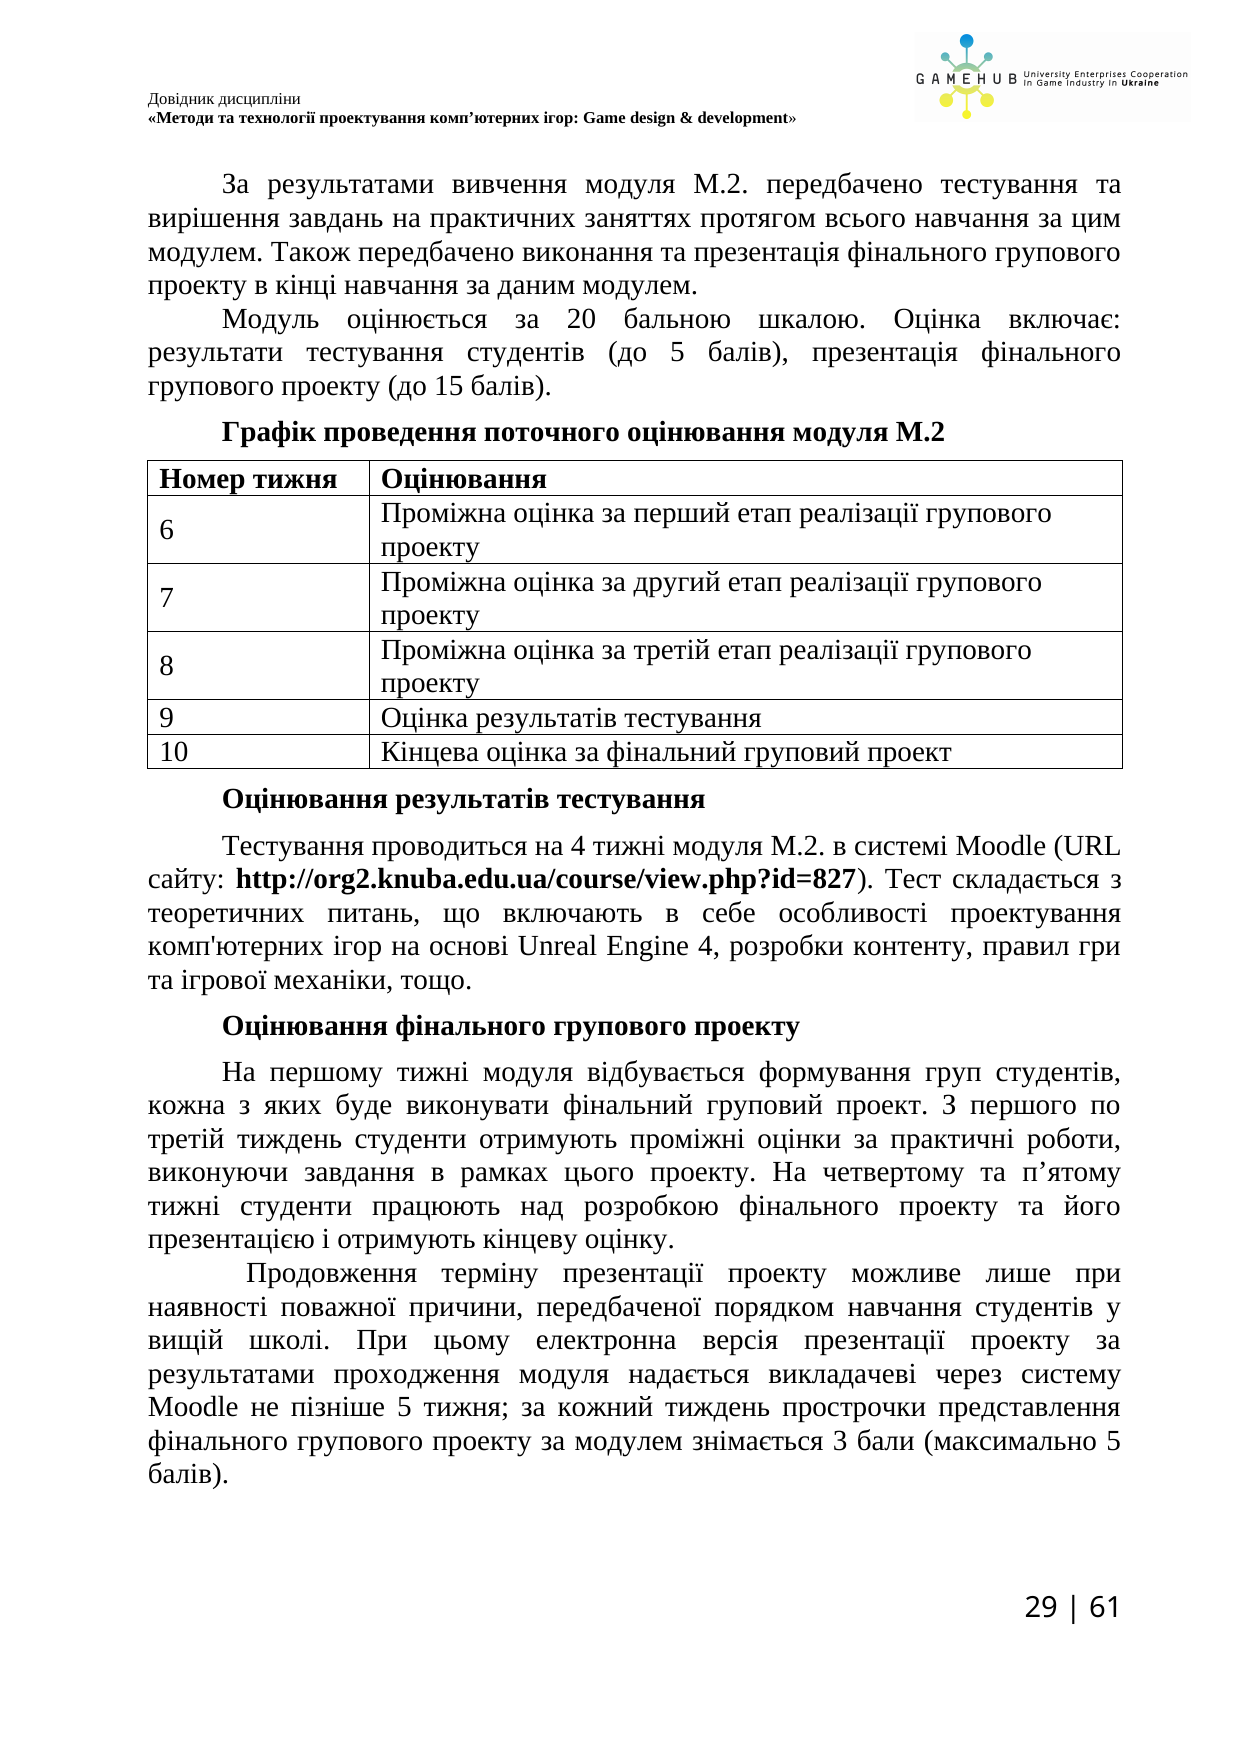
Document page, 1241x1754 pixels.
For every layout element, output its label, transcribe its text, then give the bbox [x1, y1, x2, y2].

text Графік проведення поточного оцінювання модуля M.2 [148, 414, 1122, 447]
table_cell 7 [148, 564, 369, 631]
table_cell 8 [148, 632, 369, 699]
text На першому тижні модуля відбувається формування груп студентів, кожна з яких буде виконувати фінальний груповий проект. З першого по третій тиждень студенти отримують проміжні оцінки за практичні роботи, виконуючи завдання в рамках цього проекту. На четвертому та п’ятому тижні студенти працюють над розробкою фінального проекту та його презентацією і отримують кінцеву оцінку. [148, 1054, 1122, 1255]
text Тестування проводиться на 4 тижні модуля M.2. в системі Moodle (URL сайту: http://org2.knuba.edu.ua/course/view.php?id=827). Тест складається з теоретичних питань, що включають в себе особливості проектування комп'ютерних ігор на основі Unreal Engine 4, розробки контенту, правил гри та ігрової механіки, тощо. [148, 828, 1122, 995]
table_header Оцінювання [370, 461, 1122, 494]
text Оцінювання фінального групового проекту [148, 1008, 1122, 1041]
table_cell 10 [148, 735, 369, 768]
table_cell Проміжна оцінка за третій етап реалізації групового проекту [370, 632, 1122, 699]
table_cell Проміжна оцінка за другий етап реалізації групового проекту [370, 564, 1122, 631]
picture [914, 32, 1192, 122]
table_cell Оцінка результатів тестування [370, 700, 1122, 733]
table_cell 9 [148, 700, 369, 733]
text Модуль оцінюється за 20 бальною шкалою. Оцінка включає: результати тестування студентів (до 5 балів), презентація фінального групового проекту (до 15 балів). [148, 301, 1122, 401]
text Продовження терміну презентації проекту можливе лише при наявності поважної причини, передбаченої порядком навчання студентів у вищій школі. При цьому електронна версія презентації проекту за результатами проходження модуля надається викладачеві через систему Moodle не пізніше 5 тижня; за кожний тиждень прострочки представлення фінального групового проекту за модулем знімається 3 бали (максимально 5 балів). [148, 1255, 1122, 1490]
table_cell Проміжна оцінка за перший етап реалізації групового проекту [370, 496, 1122, 563]
table_cell Кінцева оцінка за фінальний груповий проект [370, 735, 1122, 768]
text За результатами вивчення модуля M.2. передбачено тестування та вирішення завдань на практичних заняттях протягом всього навчання за цим модулем. Також передбачено виконання та презентація фінального групового проекту в кінці навчання за даним модулем. [148, 167, 1122, 301]
table_header Номер тижня [148, 461, 369, 494]
table_cell 6 [148, 496, 369, 563]
text Оцінювання результатів тестування [148, 782, 1122, 815]
